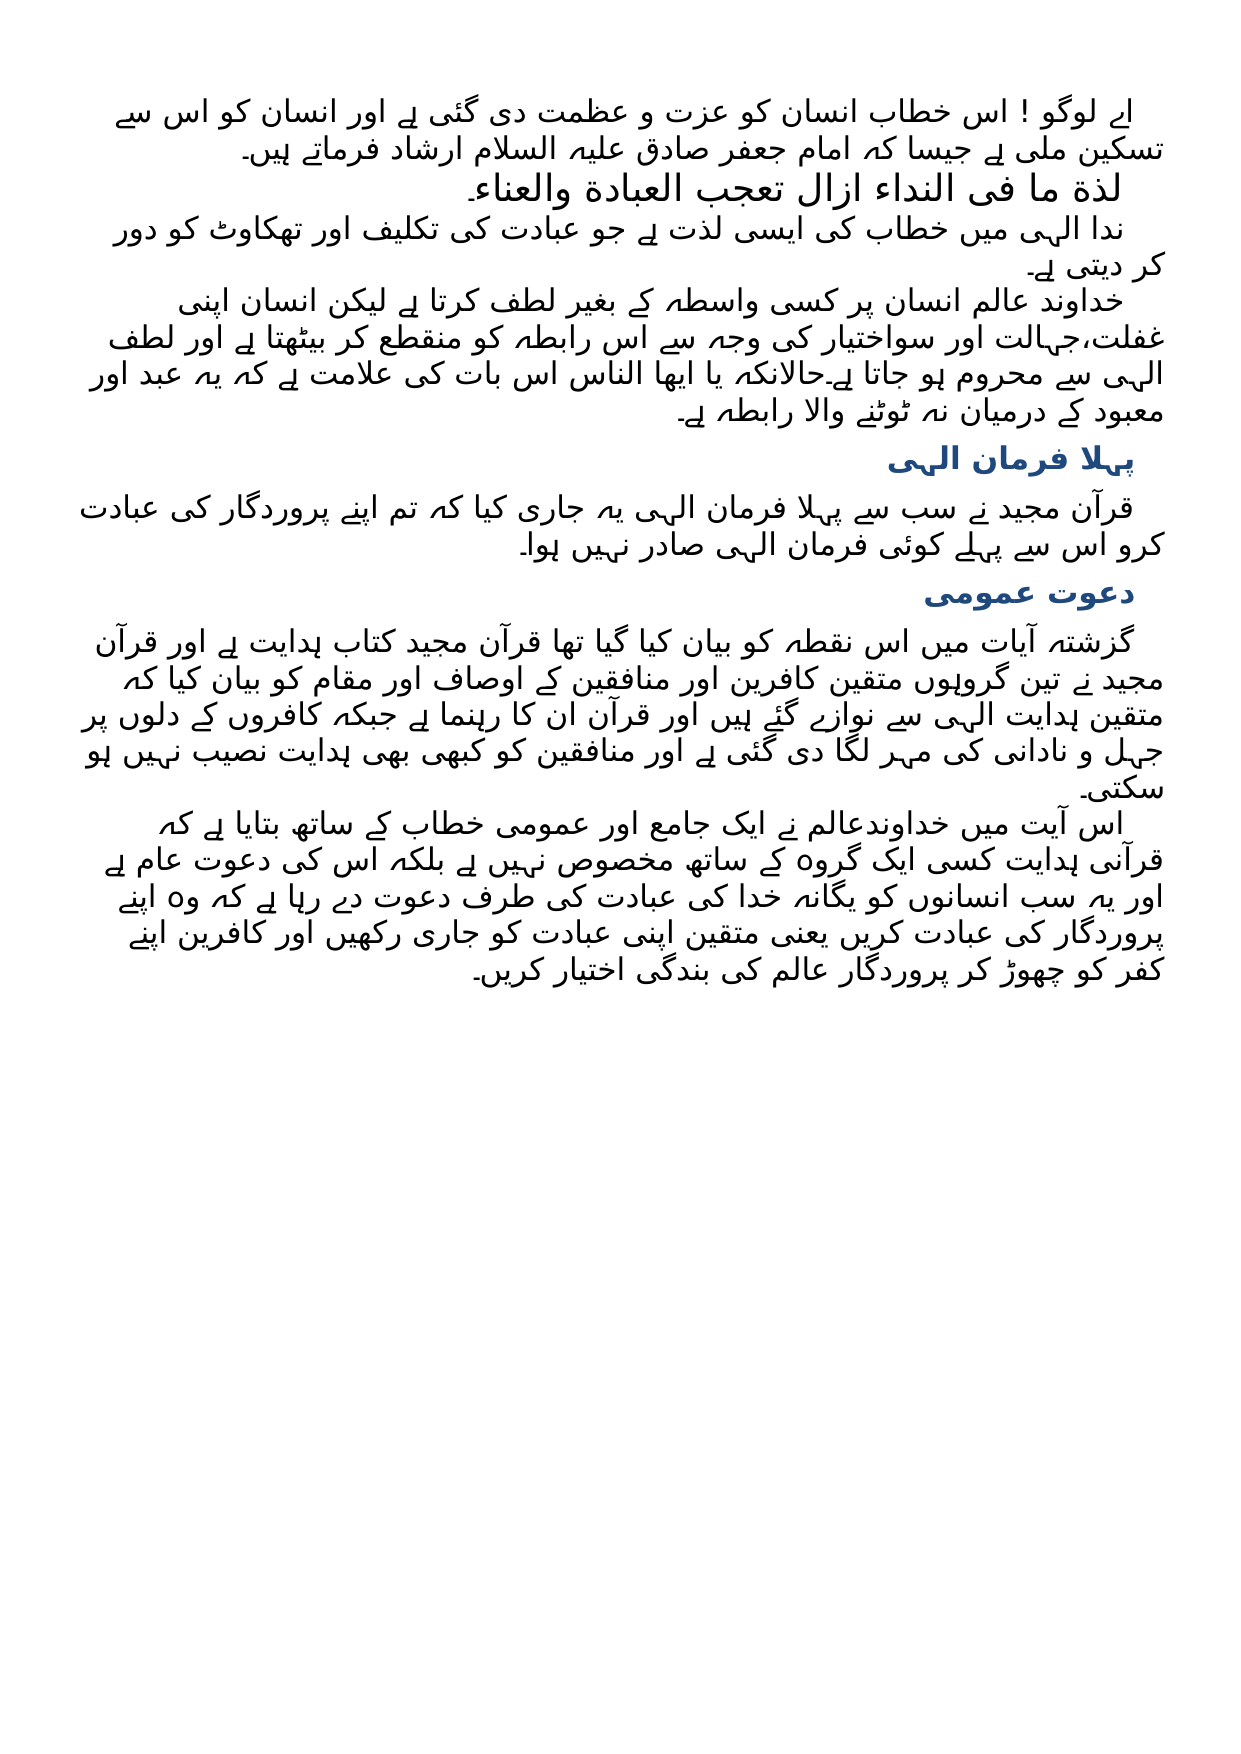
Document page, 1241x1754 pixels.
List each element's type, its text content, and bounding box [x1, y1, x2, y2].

subtitle پہلا فرمان الہی [75, 441, 1165, 477]
text قرآن مجید نے سب سے پہلا فرمان الہی یہ جاری کیا کہ تم اپنے پروردگار کی عبادت کرو اس سے پہلے کوئی فرمان الہی صادر نہیں ہوا۔ [75, 489, 1165, 562]
text گزشتہ آیات میں اس نقطہ کو بیان کیا گیا تھا قرآن مجید کتاب ہدایت ہے اور قرآن مجید نے تین گروہوں متقین کافرین اور منافقین کے اوصاف اور مقام کو بیان کیا کہ متقین ہدایت الہی سے نوازے گئے ہیں اور قرآن ان کا رہنما ہے جبکہ کافروں کے دلوں پر جہل و نادانی کی مہر لگا دی گئی ہے اور منافقین کو کبھی بھی ہدایت نصیب نہیں ہو سکتی۔ [75, 624, 1165, 805]
text خداوند عالم انسان پر کسی واسطہ کے بغیر لطف کرتا ہے لیکن انسان اپنی غفلت،جہالت اور سواختیار کی وجہ سے اس رابطہ کو منقطع کر بیٹھتا ہے اور لطف الہی سے محروم ہو جاتا ہے۔حالانکہ یا ایھا الناس اس بات کی علامت ہے کہ یہ عبد اور معبود کے درمیان نہ ٹوٹنے والا رابطہ ہے۔ [75, 283, 1165, 428]
text اس آیت میں خداوندعالم نے ایک جامع اور عمومی خطاب کے ساتھ بتایا ہے کہ قرآنی ہدایت کسی ایک گروہ کے ساتھ مخصوص نہیں ہے بلکہ اس کی دعوت عام ہے اور یہ سب انسانوں کو یگانہ خدا کی عبادت کی طرف دعوت دے رہا ہے کہ وہ اپنے پروردگار کی عبادت کریں یعنی متقین اپنی عبادت کو جاری رکھیں اور کافرین اپنے کفر کو چھوڑ کر پروردگار عالم کی بندگی اختیار کریں۔ [75, 805, 1165, 987]
text لذة ما فی النداء ازال تعجب العبادة والعناء۔ [75, 166, 1165, 210]
text ندا الہی میں خطاب کی ایسی لذت ہے جو عبادت کی تکلیف اور تھکاوٹ کو دور کر دیتی ہے۔ [75, 210, 1165, 283]
subtitle دعوت عمومی [75, 575, 1165, 611]
text اے لوگو ! اس خطاب انسان کو عزت و عظمت دی گئی ہے اور انسان کو اس سے تسکین ملی ہے جیسا کہ امام جعفر صادق علیہ السلام ارشاد فرماتے ہیں۔ [75, 94, 1165, 166]
